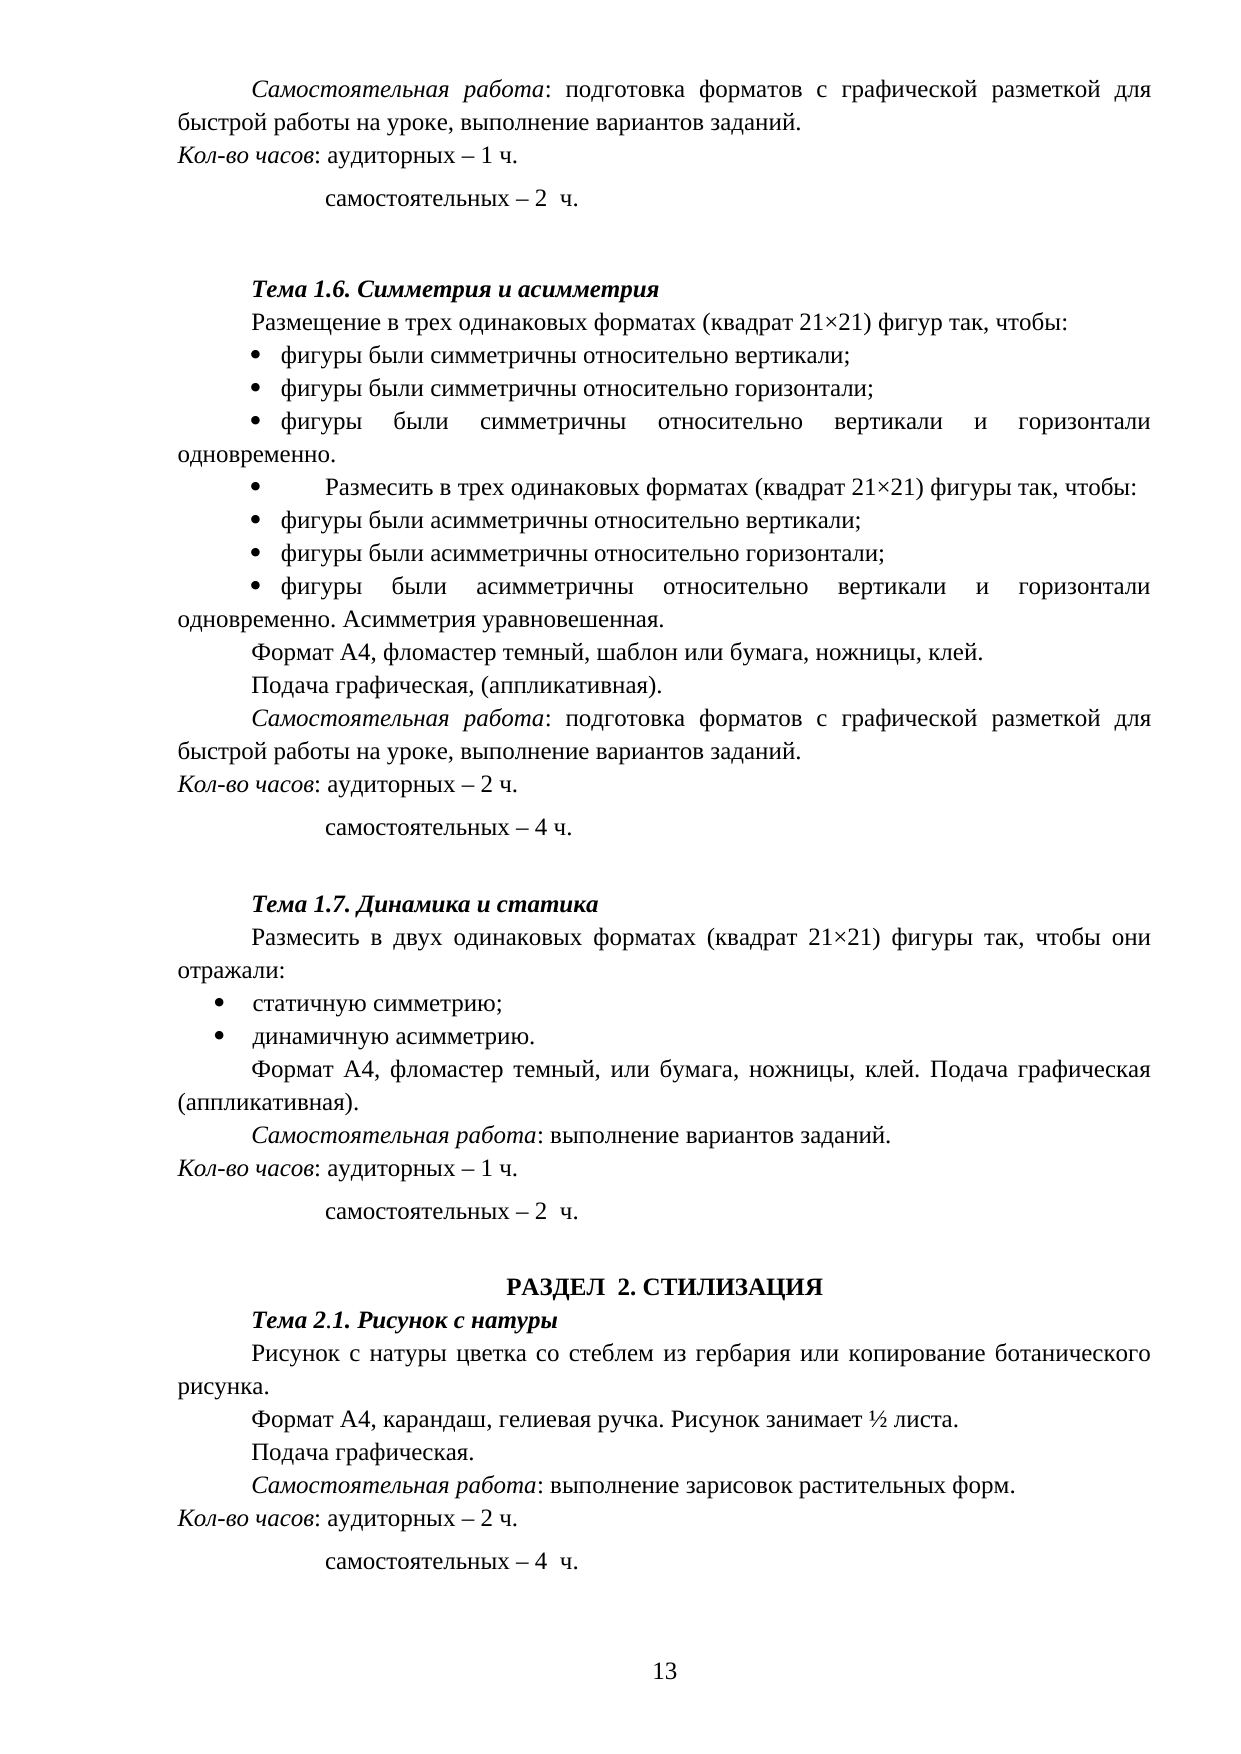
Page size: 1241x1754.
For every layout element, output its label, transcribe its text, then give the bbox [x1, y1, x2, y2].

text РАЗДЕЛ 2. СТИЛИЗАЦИЯ [177, 1272, 1152, 1301]
list фигуры были симметричны относительно вертикали; [177, 340, 1152, 369]
text Формат А4, фломастер темный, или бумага, ножницы, клей. Подача графическая (аппликативная). [177, 1054, 1152, 1116]
text Рисунок с натуры цветка со стеблем из гербария или копирование ботанического рисунка. [177, 1338, 1152, 1400]
list статичную симметрию; [215, 988, 1152, 1016]
text Тема 1.7. Динамика и статика [177, 889, 1152, 917]
text Кол-во часов: аудиторных – 2 ч. [177, 1503, 1152, 1532]
text Формат А4, фломастер темный, шаблон или бумага, ножницы, клей. [177, 637, 1152, 666]
text самостоятельных – 2 ч. [177, 1196, 1152, 1225]
text Кол-во часов: аудиторных – 2 ч. [177, 769, 1152, 798]
list фигуры были асимметричны относительно вертикали; [177, 505, 1152, 534]
text Подача графическая. [177, 1437, 1152, 1466]
text Тема 2.1. Рисунок с натуры [177, 1305, 1152, 1334]
text самостоятельных – 4 ч. [177, 1546, 1152, 1575]
text Самостоятельная работа: подготовка форматов с графической разметкой для быстрой работы на уроке, выполнение вариантов заданий. [177, 703, 1152, 765]
text Подача графическая, (аппликативная). [177, 670, 1152, 699]
text Тема 1.6. Симметрия и асимметрия [177, 274, 1152, 303]
list фигуры были симметричны относительно вертикали и горизонтали одновременно. [177, 406, 1152, 468]
list фигуры были асимметричны относительно горизонтали; [177, 538, 1152, 567]
text самостоятельных – 2 ч. [177, 183, 1152, 212]
text Размесить в двух одинаковых форматах (квадрат 21×21) фигуры так, чтобы они отражали: [177, 922, 1152, 983]
text Самостоятельная работа: выполнение зарисовок растительных форм. [177, 1470, 1152, 1499]
text Размещение в трех одинаковых форматах (квадрат 21×21) фигур так, чтобы: [177, 307, 1152, 336]
list динамичную асимметрию. [215, 1021, 1152, 1049]
list фигуры были асимметричны относительно вертикали и горизонтали одновременно. Асимметрия уравновешенная. [177, 571, 1152, 633]
text Кол-во часов: аудиторных – 1 ч. [177, 1153, 1152, 1182]
list Размесить в трех одинаковых форматах (квадрат 21×21) фигуры так, чтобы: [177, 472, 1152, 501]
text самостоятельных – 4 ч. [177, 812, 1152, 841]
text Самостоятельная работа: выполнение вариантов заданий. [177, 1120, 1152, 1148]
text Самостоятельная работа: подготовка форматов с графической разметкой для быстрой работы на уроке, выполнение вариантов заданий. [177, 74, 1152, 136]
text Формат А4, карандаш, гелиевая ручка. Рисунок занимает ½ листа. [177, 1404, 1152, 1433]
list фигуры были симметричны относительно горизонтали; [177, 373, 1152, 402]
text Кол-во часов: аудиторных – 1 ч. [177, 140, 1152, 169]
